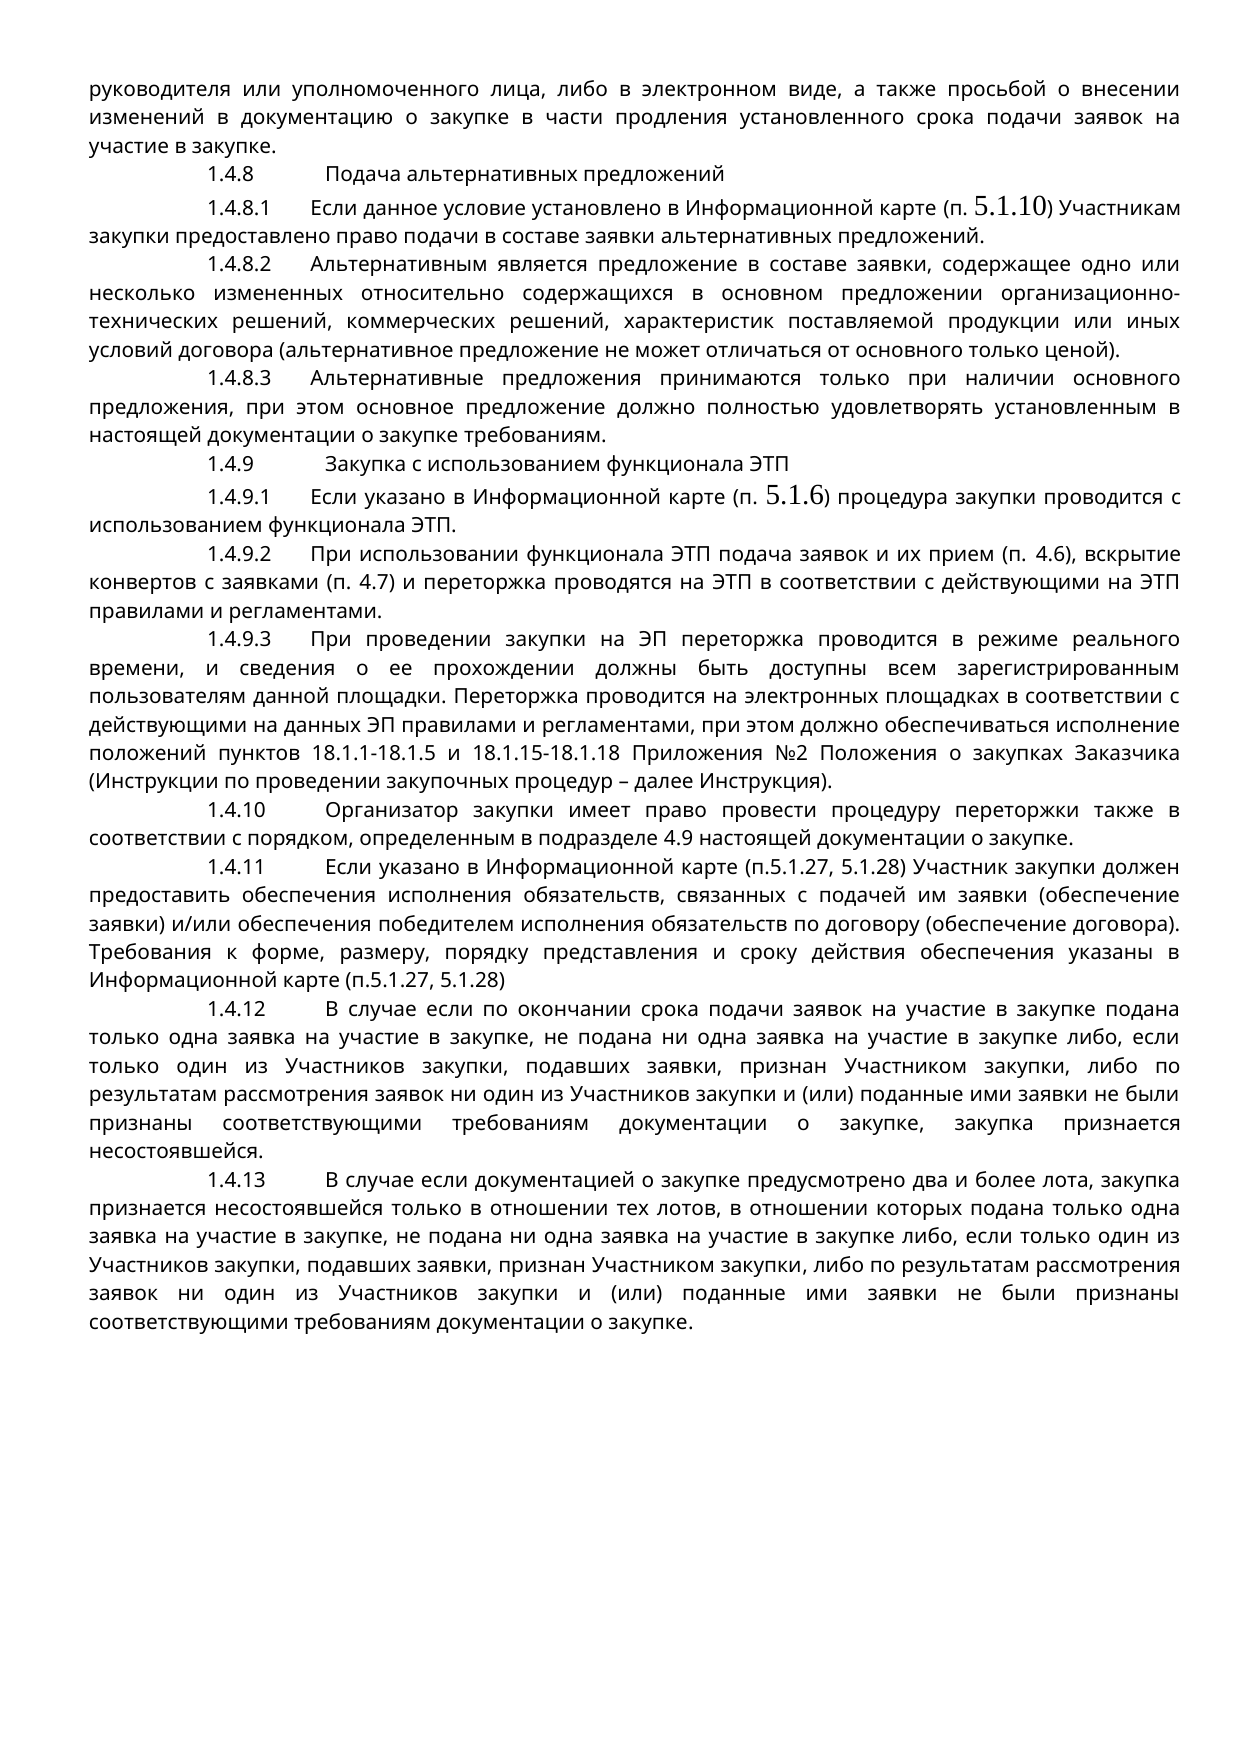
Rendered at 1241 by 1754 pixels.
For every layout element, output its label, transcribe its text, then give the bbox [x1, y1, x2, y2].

list Альтернативным является предложение в составе заявки, содержащее одно или несколько измененных относительно содержащихся в основном предложении организационно-технических решений, коммерческих решений, характеристик поставляемой продукции или иных условий договора (альтернативное предложение не может отличаться от основного только ценой). [89, 249, 1181, 363]
list При использовании функционала ЭТП подача заявок и их прием (п. 4.6), вскрытие конвертов с заявками (п. 4.7) и переторжка проводятся на ЭТП в соответствии с действующими на ЭТП правилами и регламентами. [89, 539, 1181, 624]
list В случае если по окончании срока подачи заявок на участие в закупке подана только одна заявка на участие в закупке, не подана ни одна заявка на участие в закупке либо, если только один из Участников закупки, подавших заявки, признан Участником закупки, либо по результатам рассмотрения заявок ни один из Участников закупки и (или) поданные ими заявки не были признаны соответствующими требованиям документации о закупке, закупка признается несостоявшейся. [89, 994, 1181, 1165]
list При проведении закупки на ЭП переторжка проводится в режиме реального времени, и сведения о ее прохождении должны быть доступны всем зарегистрированным пользователям данной площадки. Переторжка проводится на электронных площадках в соответствии с действующими на данных ЭП правилами и регламентами, при этом должно обеспечиваться исполнение положений пунктов 18.1.1-18.1.5 и 18.1.15-18.1.18 Приложения №2 Положения о закупках Заказчика (Инструкции по проведении закупочных процедур – далее Инструкция). [89, 624, 1181, 795]
list Альтернативные предложения принимаются только при наличии основного предложения, при этом основное предложение должно полностью удовлетворять установленным в настоящей документации о закупке требованиям. [89, 363, 1181, 449]
list Закупка с использованием функционала ЭТП [89, 449, 1181, 477]
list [89, 74, 1181, 159]
list Если данное условие установлено в Информационной карте (п. 5.1.10) Участникам закупки предоставлено право подачи в составе заявки альтернативных предложений. [89, 188, 1181, 249]
list Организатор закупки имеет право провести процедуру переторжки также в соответствии с порядком, определенным в подразделе 4.9 настоящей документации о закупке. [89, 795, 1181, 852]
list Если указано в Информационной карте (п.5.1.27, 5.1.28) Участник закупки должен предоставить обеспечения исполнения обязательств, связанных с подачей им заявки (обеспечение заявки) и/или обеспечения победителем исполнения обязательств по договору (обеспечение договора). Требования к форме, размеру, порядку представления и сроку действия обеспечения указаны в Информационной карте (п.5.1.27, 5.1.28) [89, 852, 1181, 994]
list Подача альтернативных предложений [89, 159, 1181, 188]
list Если указано в Информационной карте (п. 5.1.6) процедура закупки проводится с использованием функционала ЭТП. [89, 477, 1181, 539]
list В случае если документацией о закупке предусмотрено два и более лота, закупка признается несостоявшейся только в отношении тех лотов, в отношении которых подана только одна заявка на участие в закупке, не подана ни одна заявка на участие в закупке либо, если только один из Участников закупки, подавших заявки, признан Участником закупки, либо по результатам рассмотрения заявок ни один из Участников закупки и (или) поданные ими заявки не были признаны соответствующими требованиям документации о закупке. [89, 1165, 1181, 1335]
